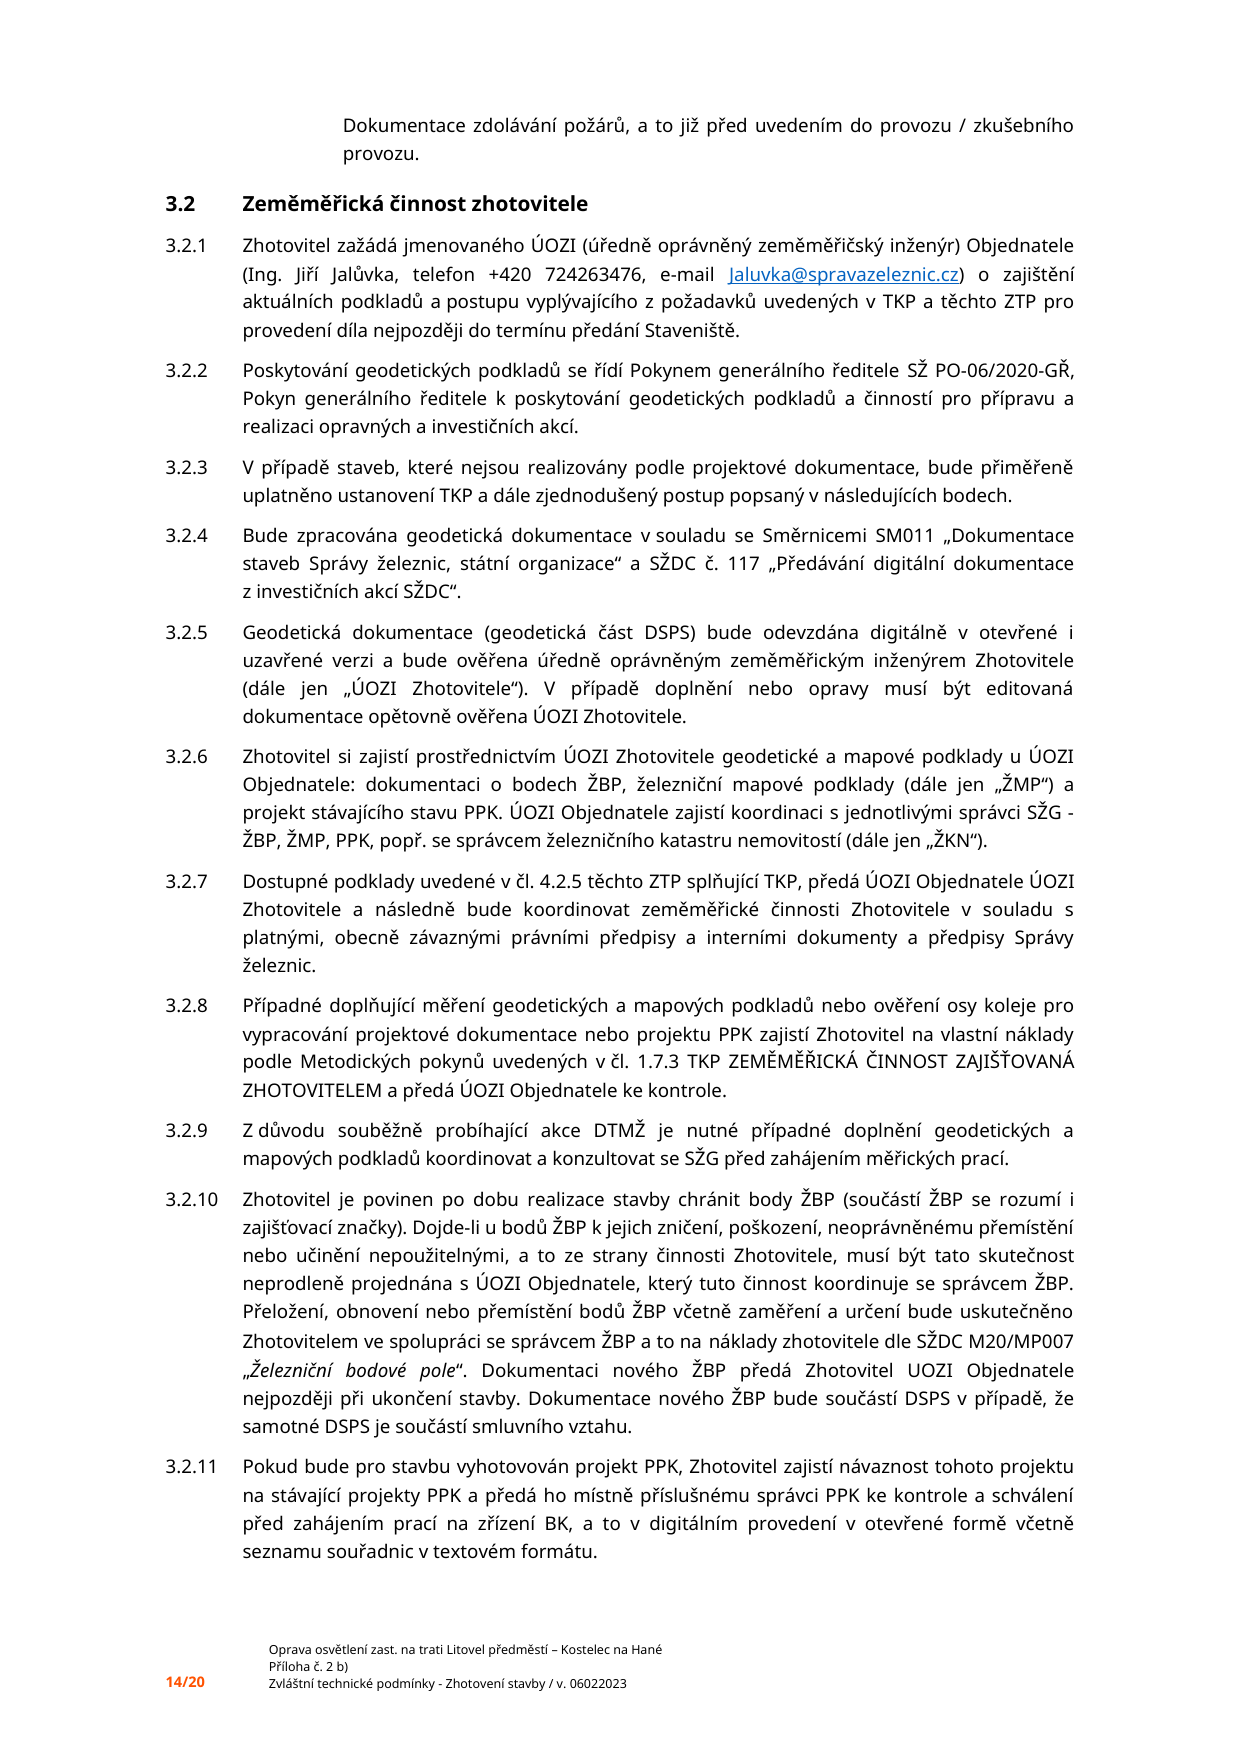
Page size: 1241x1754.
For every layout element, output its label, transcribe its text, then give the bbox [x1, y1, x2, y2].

text Geodetická dokumentace (geodetická část DSPS) bude odevzdána digitálně v otevřené i uzavřené verzi a bude ověřena úředně oprávněným zeměměřickým inženýrem Zhotovitele (dále jen „ÚOZI Zhotovitele“). V případě doplnění nebo opravy musí být editovaná dokumentace opětovně ověřena ÚOZI Zhotovitele. [165, 619, 1075, 729]
text Případné doplňující měření geodetických a mapových podkladů nebo ověření osy koleje pro vypracování projektové dokumentace nebo projektu PPK zajistí Zhotovitel na vlastní náklady podle Metodických pokynů uvedených v čl. 1.7.3 TKP ZEMĚMĚŘICKÁ ČINNOST ZAJIŠŤOVANÁ ZHOTOVITELEM a předá ÚOZI Objednatele ke kontrole. [165, 993, 1075, 1102]
text Zhotovitel zažádá jmenovaného ÚOZI (úředně oprávněný zeměměřičský inženýr) Objednatele (Ing. Jiří Jalůvka, telefon +420 724263476, e-mail Jaluvka@spravazeleznic.cz) o zajištění aktuálních podkladů a postupu vyplývajícího z požadavků uvedených v TKP a těchto ZTP pro provedení díla nejpozději do termínu předání Staveniště. [165, 233, 1075, 342]
text Zhotovitel je povinen po dobu realizace stavby chránit body ŽBP (součástí ŽBP se rozumí i zajišťovací značky). Dojde-li u bodů ŽBP k jejich zničení, poškození, neoprávněnému přemístění nebo učinění nepoužitelnými, a to ze strany činnosti Zhotovitele, musí být tato skutečnost neprodleně projednána s ÚOZI Objednatele, který tuto činnost koordinuje se správcem ŽBP. Přeložení, obnovení nebo přemístění bodů ŽBP včetně zaměření a určení bude uskutečněno Zhotovitelem ve spolupráci se správcem ŽBP a to na náklady zhotovitele dle SŽDC M20/MP007 „Železniční bodové pole“. Dokumentaci nového ŽBP předá Zhotovitel UOZI Objednatele nejpozději při ukončení stavby. Dokumentace nového ŽBP bude součástí DSPS v případě, že samotné DSPS je součástí smluvního vztahu. [165, 1186, 1075, 1439]
text Zeměměřická činnost zhotovitele [165, 189, 1075, 217]
text Zhotovitel si zajistí prostřednictvím ÚOZI Zhotovitele geodetické a mapové podklady u ÚOZI Objednatele: dokumentaci o bodech ŽBP, železniční mapové podklady (dále jen „ŽMP“) a projekt stávajícího stavu PPK. ÚOZI Objednatele zajistí koordinaci s jednotlivými správci SŽG - ŽBP, ŽMP, PPK, popř. se správcem železničního katastru nemovitostí (dále jen „ŽKN“). [165, 744, 1075, 853]
text Dostupné podklady uvedené v čl. 4.2.5 těchto ZTP splňující TKP, předá ÚOZI Objednatele ÚOZI Zhotovitele a následně bude koordinovat zeměměřické činnosti Zhotovitele v souladu s platnými, obecně závaznými právními předpisy a interními dokumenty a předpisy Správy železnic. [165, 868, 1075, 978]
text Pokud bude pro stavbu vyhotovován projekt PPK, Zhotovitel zajistí návaznost tohoto projektu na stávající projekty PPK a předá ho místně příslušnému správci PPK ke kontrole a schválení před zahájením prací na zřízení BK, a to v digitálním provedení v otevřené formě včetně seznamu souřadnic v textovém formátu. [165, 1454, 1075, 1563]
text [239, 112, 1075, 166]
text Z důvodu souběžně probíhající akce DTMŽ je nutné případné doplnění geodetických a mapových podkladů koordinovat a konzultovat se SŽG před zahájením měřických prací. [165, 1117, 1075, 1171]
text Bude zpracována geodetická dokumentace v souladu se Směrnicemi SM011 „Dokumentace staveb Správy železnic, státní organizace“ a SŽDC č. 117 „Předávání digitální dokumentace z investičních akcí SŽDC“. [165, 522, 1075, 604]
text Poskytování geodetických podkladů se řídí Pokynem generálního ředitele SŽ PO-06/2020-GŘ, Pokyn generálního ředitele k poskytování geodetických podkladů a činností pro přípravu a realizaci opravných a investičních akcí. [165, 357, 1075, 439]
text V případě staveb, které nejsou realizovány podle projektové dokumentace, bude přiměřeně uplatněno ustanovení TKP a dále zjednodušený postup popsaný v následujících bodech. [165, 454, 1075, 507]
